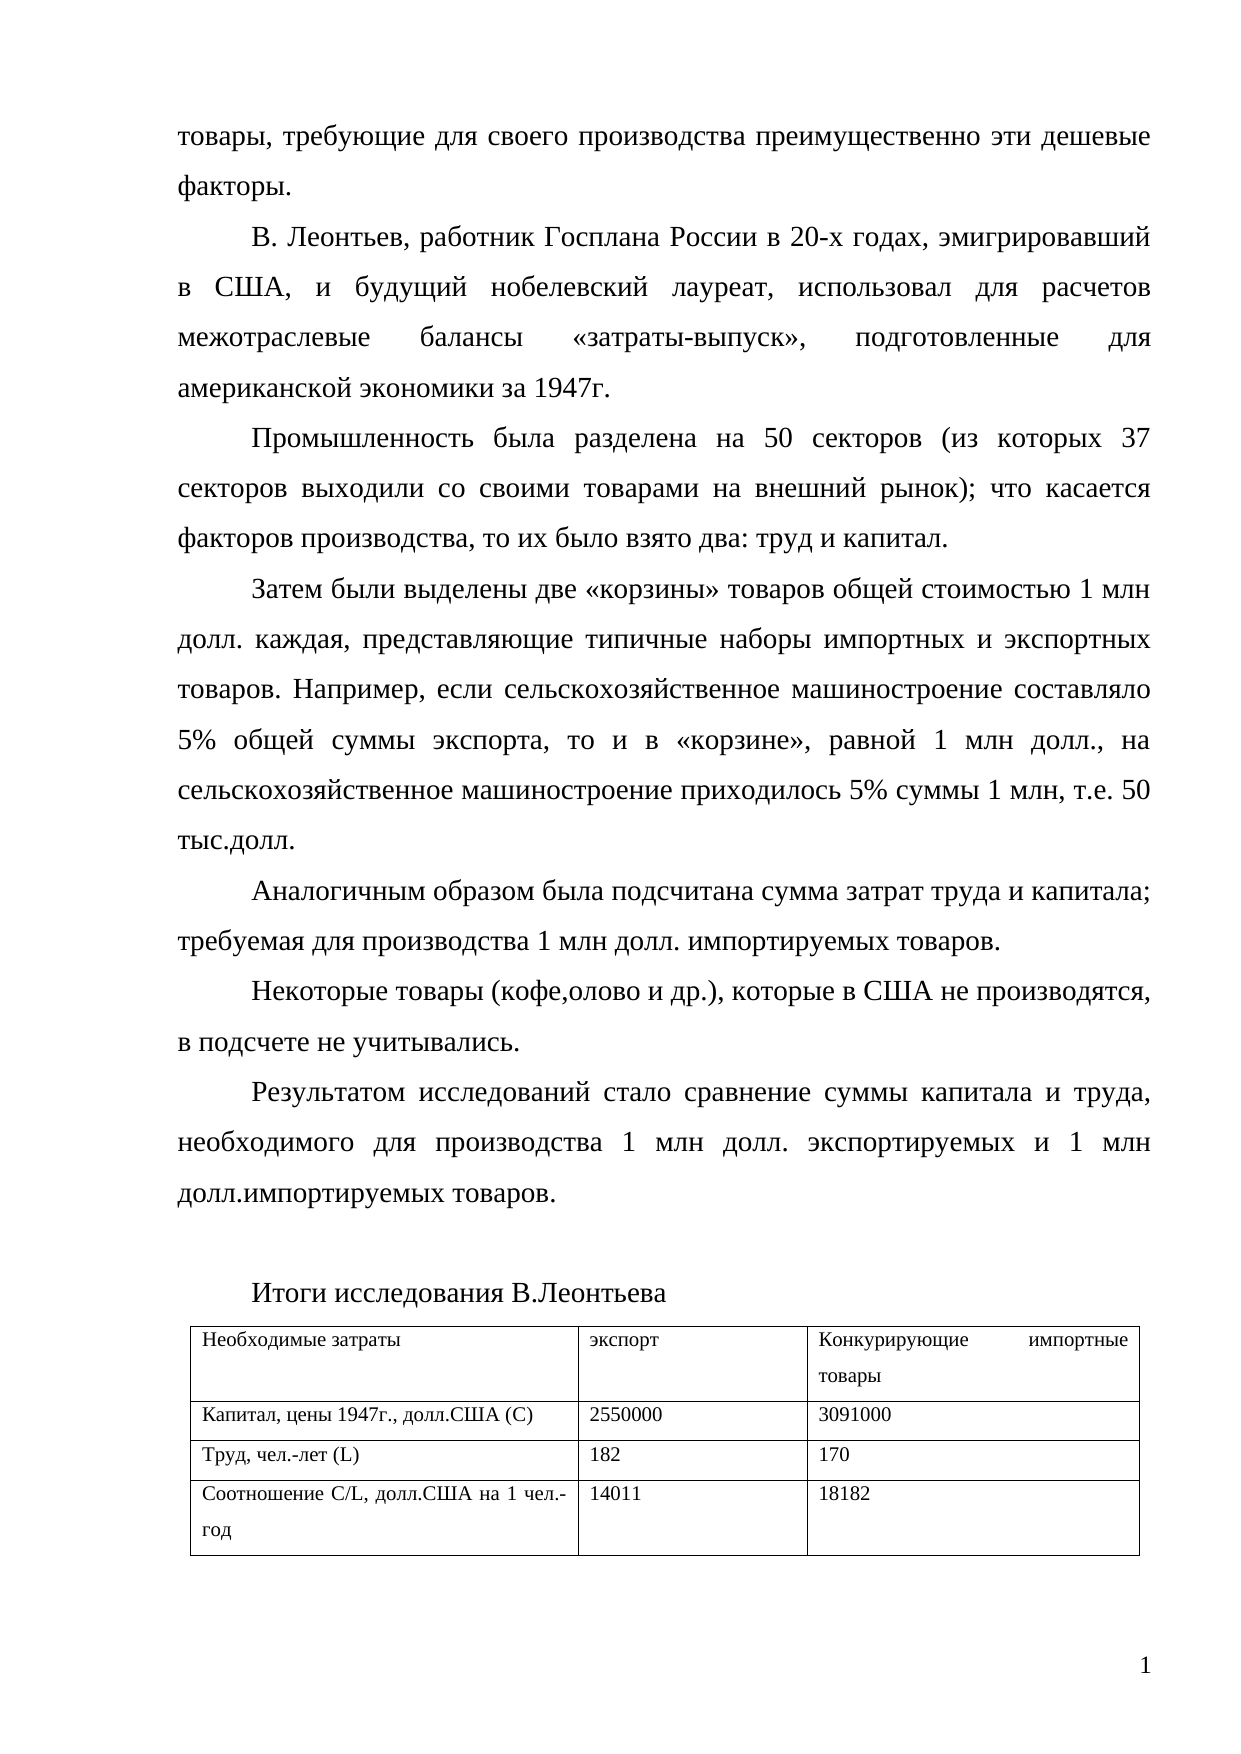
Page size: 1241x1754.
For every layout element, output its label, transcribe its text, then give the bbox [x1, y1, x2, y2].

text В. Леонтьев, работник Госплана России в 20-х годах, эмигрировавший в США, и будущий нобелевский лауреат, использовал для расчетов межотраслевые балансы «затраты-выпуск», подготовленные для американской экономики за 1947г. [177, 219, 1152, 403]
text Аналогичным образом была подсчитана сумма затрат труда и капитала; требуемая для производства 1 млн долл. импортируемых товаров. [177, 873, 1152, 957]
table_cell Соотношение С/L, долл.США на 1 чел.-год [191, 1481, 578, 1555]
table_cell 2550000 [579, 1402, 807, 1440]
table_header Необходимые затраты [191, 1327, 578, 1401]
table_cell 14011 [579, 1481, 807, 1555]
table_cell 3091000 [808, 1402, 1139, 1440]
text Итоги исследования В.Леонтьева [177, 1275, 1152, 1309]
text Результатом исследований стало сравнение суммы капитала и труда, необходимого для производства 1 млн долл. экспортируемых и 1 млн долл.импортируемых товаров. [177, 1074, 1152, 1208]
table_cell Капитал, цены 1947г., долл.США (C) [191, 1402, 578, 1440]
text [177, 118, 1152, 202]
text Некоторые товары (кофе,олово и др.), которые в США не производятся, в подсчете не учитывались. [177, 973, 1152, 1057]
table_cell 170 [808, 1441, 1139, 1480]
table_cell Труд, чел.-лет (L) [191, 1441, 578, 1480]
table_cell 182 [579, 1441, 807, 1480]
text Затем были выделены две «корзины» товаров общей стоимостью 1 млн долл. каждая, представляющие типичные наборы импортных и экспортных товаров. Например, если сельскохозяйственное машиностроение составляло 5% общей суммы экспорта, то и в «корзине», равной 1 млн долл., на сельскохозяйственное машиностроение приходилось 5% суммы 1 млн, т.е. 50 тыс.долл. [177, 571, 1152, 856]
text Промышленность была разделена на 50 секторов (из которых 37 секторов выходили со своими товарами на внешний рынок); что касается факторов производства, то их было взято два: труд и капитал. [177, 420, 1152, 554]
table_header экспорт [579, 1327, 807, 1401]
table_cell 18182 [808, 1481, 1139, 1555]
table_header Конкурирующие импортные товары [808, 1327, 1139, 1401]
